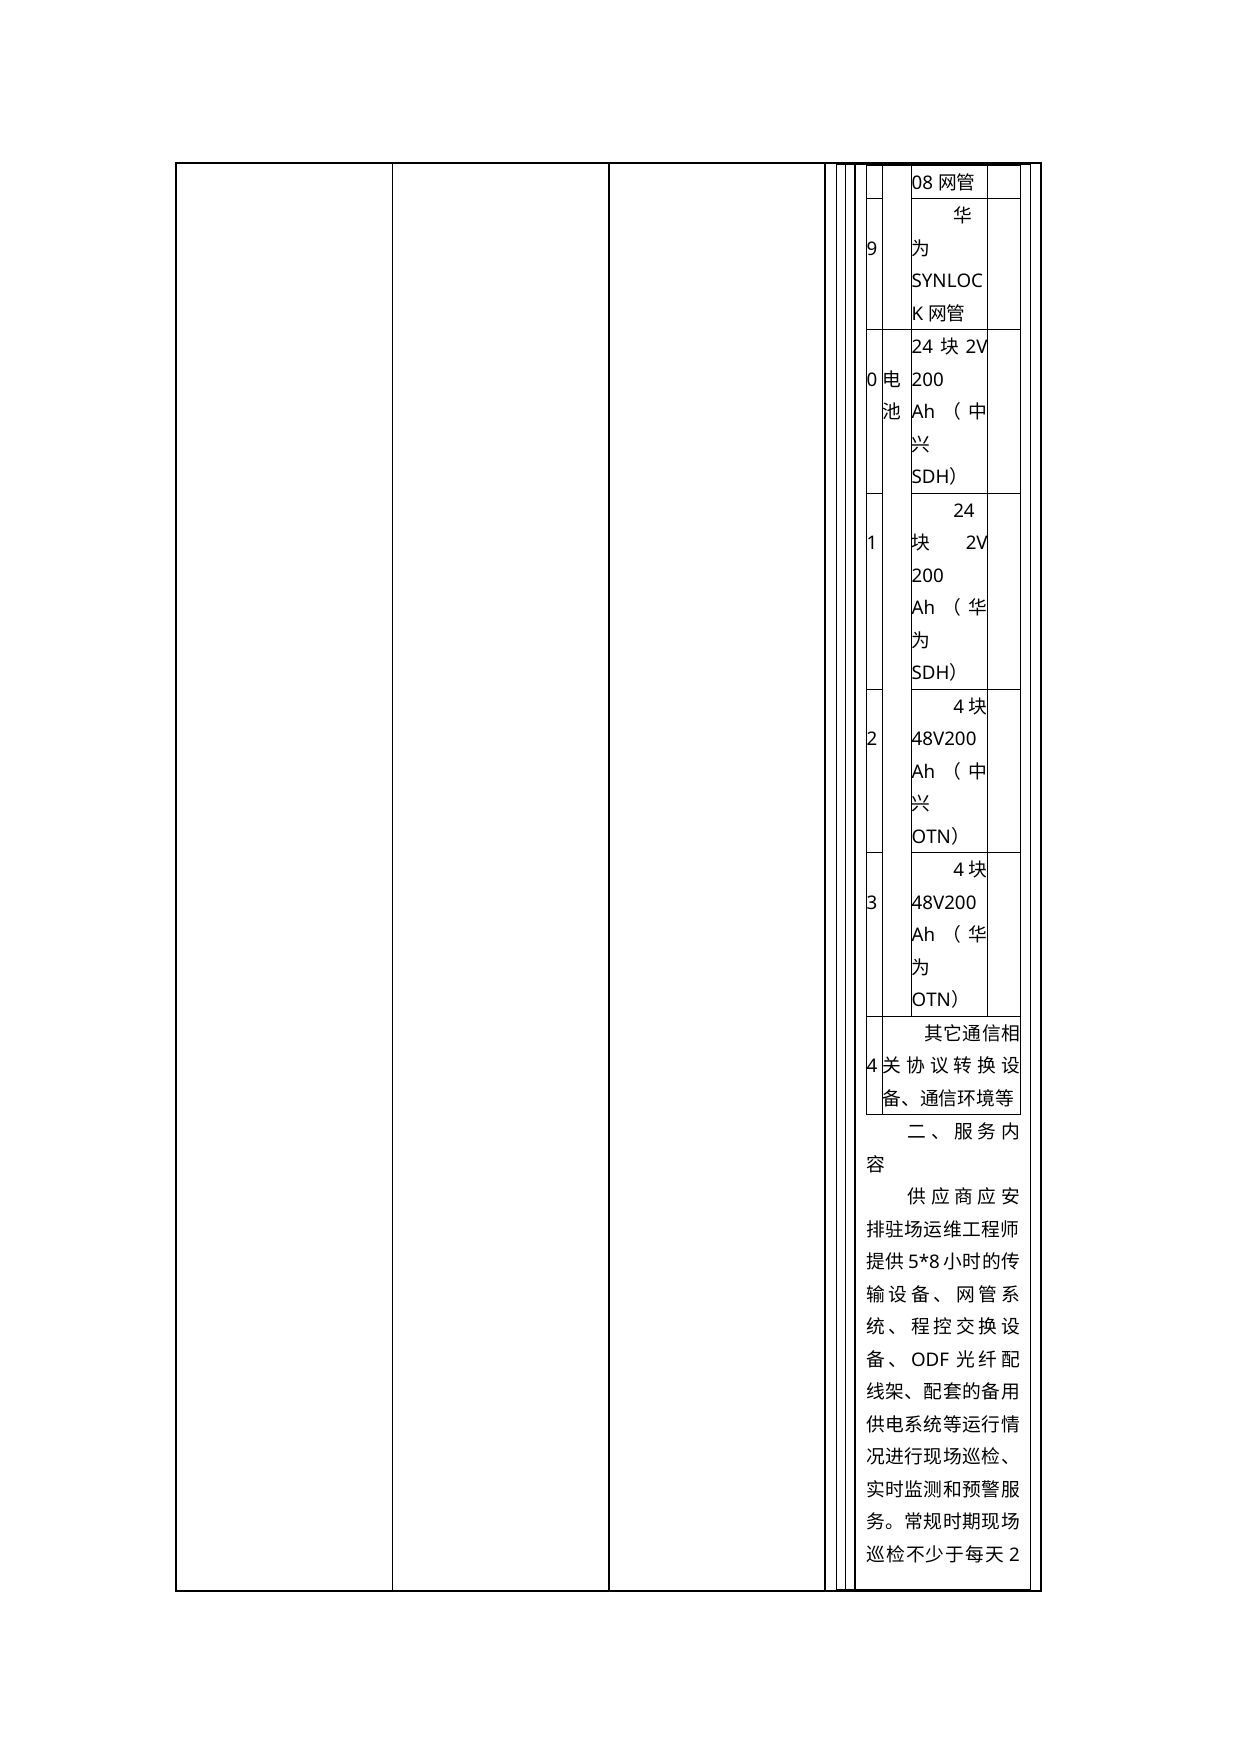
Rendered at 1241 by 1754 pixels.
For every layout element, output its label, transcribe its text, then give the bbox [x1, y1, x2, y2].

table_cell [856, 165, 1030, 1589]
table_cell [1031, 164, 1040, 1590]
table_cell [826, 164, 836, 1590]
table_cell [846, 165, 854, 1589]
table_cell 1 [393, 164, 608, 1590]
table_cell [837, 165, 845, 1589]
table_cell [610, 164, 824, 1590]
table_cell [177, 164, 392, 1590]
